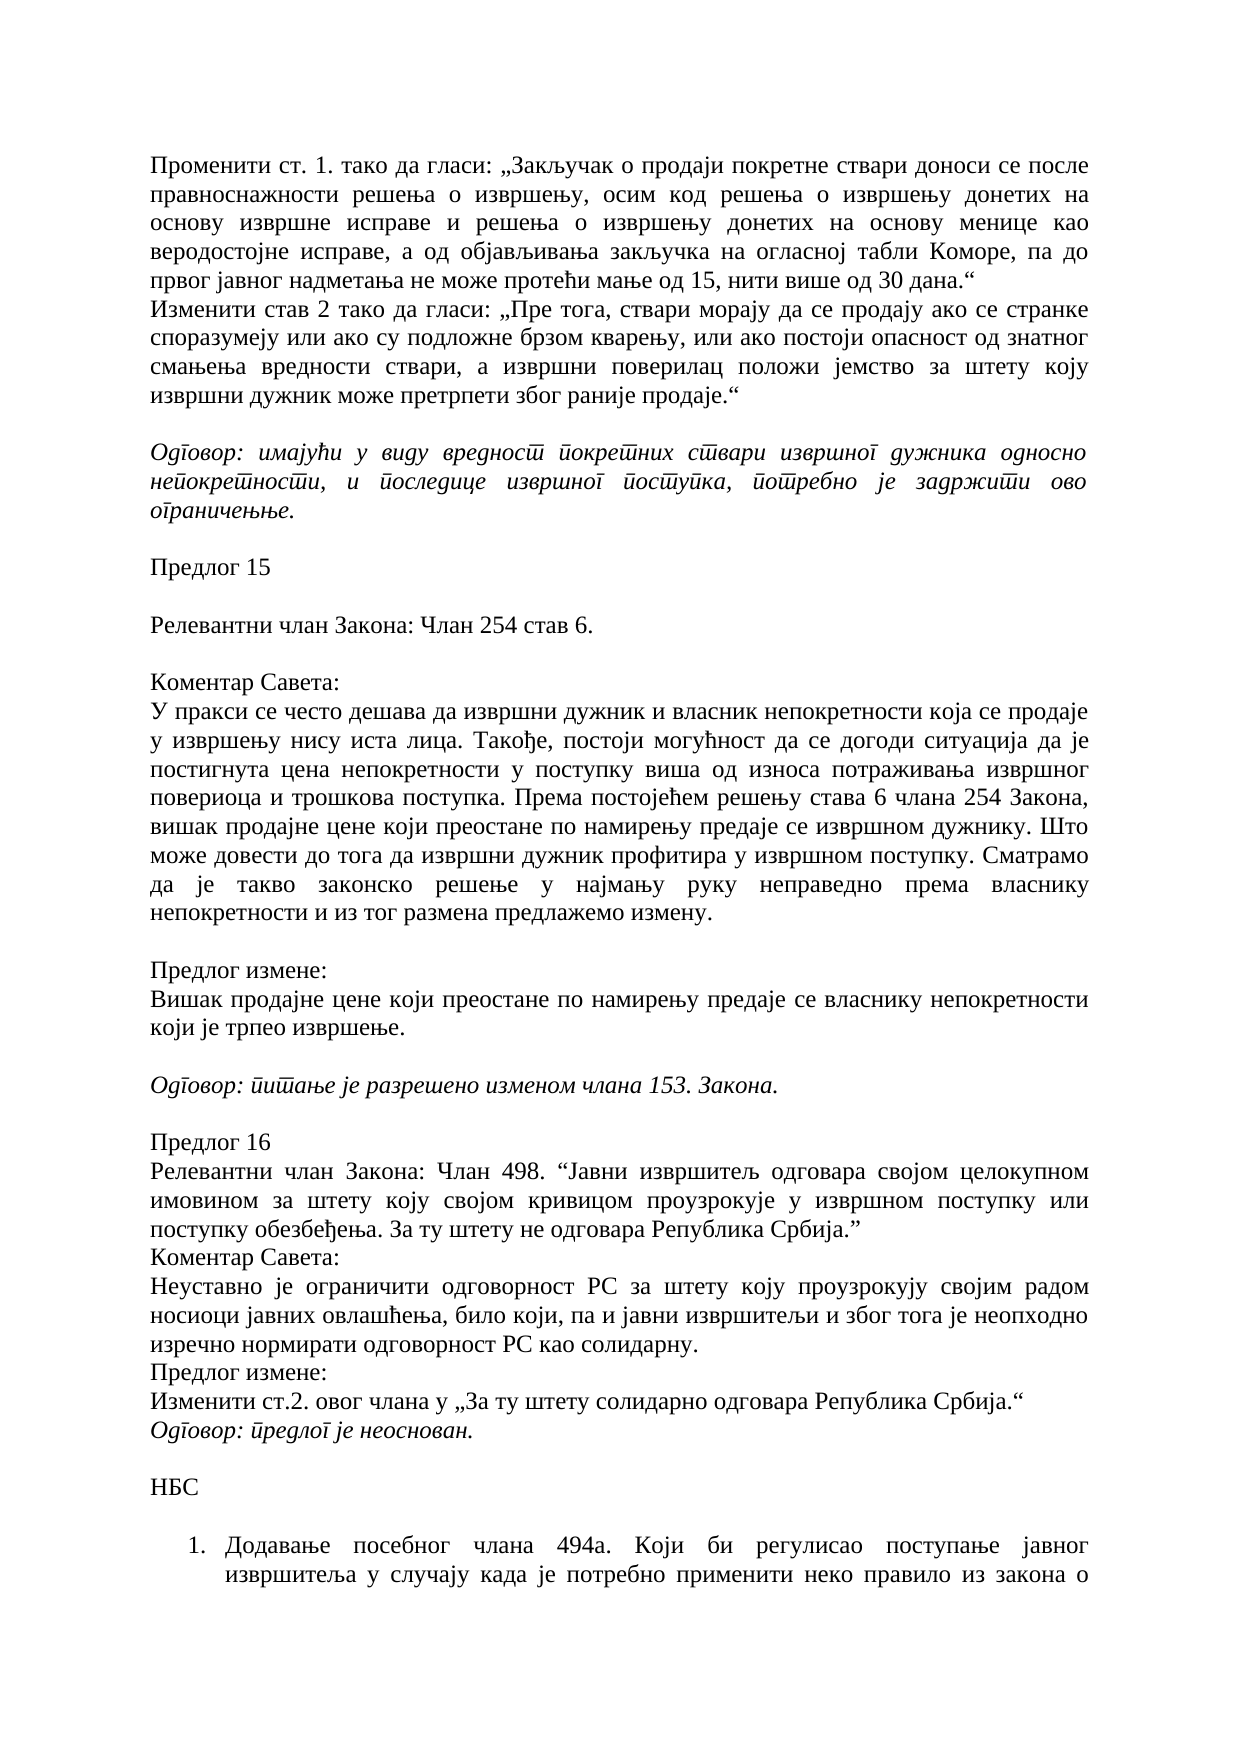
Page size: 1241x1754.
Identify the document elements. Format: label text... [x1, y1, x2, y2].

text У пракси се често дешава да извршни дужник и власник непокретности која се продаје у извршењу нису иста лица. Такође, постоји могућност да се догоди ситуација да је постигнута цена непокретности у поступку виша од износа потраживања извршног повериоца и трошкова поступка. Према постојећем решењу става 6 члана 254 Закона, вишак продајне цене који преостане по намирењу предаје се извршном дужнику. Што може довести до тога да извршни дужник профитира у извршном поступку. Сматрамо да је такво законско решење у најмању руку неправедно према власнику непокретности и из тог размена предлажемо измену. [150, 696, 1090, 926]
text Вишак продајне цене који преостане по намирењу предаје се власнику непокретности који је трпео извршење. [150, 984, 1090, 1041]
text Предлог 16 [150, 1127, 1090, 1156]
text Изменити став 2 тако да гласи: „Пре тога, ствари морају да се продају ако се странке споразумеју или ако су подложне брзом кварењу, или ако постоји опасност од знатног смањења вредности ствари, а извршни поверилац положи јемство за штету коју извршни дужник може претрпети због раније продаје.“ [150, 294, 1090, 409]
text Одговор: имајући у виду вредност покретних ствари извршног дужника односно непокретности, и последице извршног поступка, потребно је задржити ово ограничењње. [150, 437, 1090, 524]
text Коментар Савета: [150, 667, 1090, 696]
text Одговор: предлог је неоснован. [150, 1415, 1090, 1444]
text Променити ст. 1. тако да гласи: „Закључак о продаји покретне ствари доноси се после правноснажности решења о извршењу, осим код решења о извршењу донетих на основу извршне исправе и решења о извршењу донетих на основу менице као веродостојне исправе, а од објављивања закључка на огласној табли Коморе, па до првог јавног надметања не може протећи мање од 15, нити више од 30 дана.“ [150, 150, 1090, 294]
text Предлог измене: [150, 955, 1090, 984]
text Неуставно је ограничити одговорност РС за штету коју проузрокују својим радом носиоци јавних овлашћења, било који, па и јавни извршитељи и због тога је неопходно изречно нормирати одговорност РС као солидарну. [150, 1271, 1090, 1357]
text Коментар Савета: [150, 1242, 1090, 1271]
text Одговор: питање је разрешено изменом члана 153. Закона. [150, 1070, 1090, 1099]
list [187, 1530, 1090, 1587]
text Предлог 15 [150, 552, 1090, 581]
text Предлог измене: [150, 1357, 1090, 1386]
text Изменити ст.2. овог члана у „За ту штету солидарно одговара Република Србија.“ [150, 1386, 1090, 1415]
text НБС [150, 1472, 1090, 1501]
text Релевантни члан Закона: Члан 498. “Јавни извршитељ одговара својом целокупном имовином за штету коју својом кривицом проузрокује у извршном поступку или поступку обезбеђења. За ту штету не одговара Република Србија.” [150, 1156, 1090, 1242]
text Релевантни члан Закона: Члан 254 став 6. [150, 610, 1090, 639]
